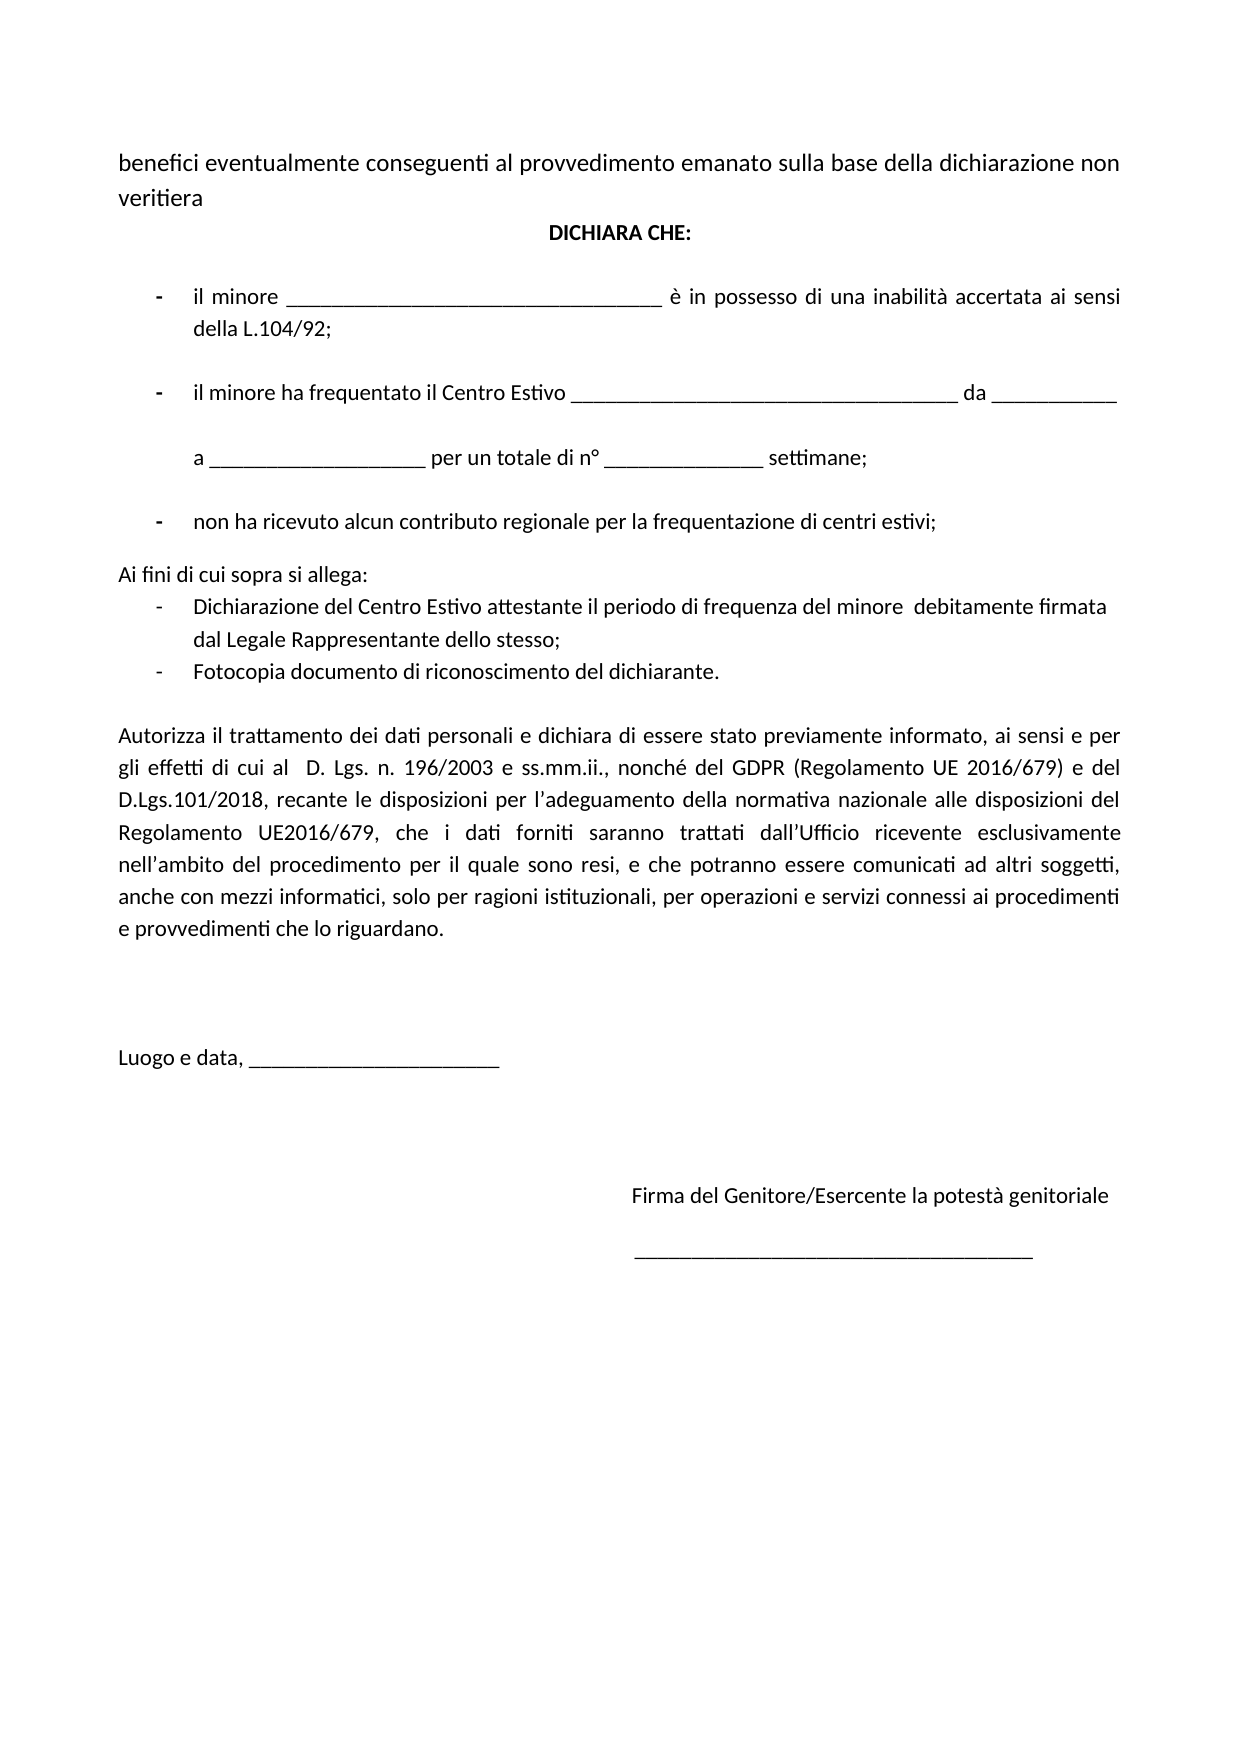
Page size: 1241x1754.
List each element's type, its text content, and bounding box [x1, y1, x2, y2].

list non ha ricevuto alcun contributo regionale per la frequentazione di centri estivi; [156, 507, 1122, 535]
list Fotocopia documento di riconoscimento del dichiarante. [156, 657, 1122, 685]
text Firma del Genitore/Esercente la potestà genitoriale [517, 1181, 1122, 1209]
list il minore _________________________________ è in possesso di una inabilità accertata ai sensi della L.104/92; [156, 282, 1122, 342]
text ___________________________________ [561, 1234, 1122, 1262]
text Ai fini di cui sopra si allega: [118, 560, 1122, 588]
list il minore ha frequentato il Centro Estivo __________________________________ da ___________ [156, 378, 1122, 407]
list a ___________________ per un totale di n° ______________ settimane; [193, 443, 1122, 471]
text Luogo e data, ______________________ [118, 1043, 1122, 1071]
text DICHIARA CHE: [118, 218, 1122, 246]
text Autorizza il trattamento dei dati personali e dichiara di essere stato previamente informato, ai sensi e per gli effetti di cui al D. Lgs. n. 196/2003 e ss.mm.ii., nonché del GDPR (Regolamento UE 2016/679) e del D.Lgs.101/2018, recante le disposizioni per l’adeguamento della normativa nazionale alle disposizioni del Regolamento UE2016/679, che i dati forniti saranno trattati dall’Ufficio ricevente esclusivamente nell’ambito del procedimento per il quale sono resi, e che potranno essere comunicati ad altri soggetti, anche con mezzi informatici, solo per ragioni istituzionali, per operazioni e servizi connessi ai procedimenti e provvedimenti che lo riguardano. [118, 721, 1122, 942]
list Dichiarazione del Centro Estivo attestante il periodo di frequenza del minore debitamente firmata dal Legale Rappresentante dello stesso; [156, 592, 1122, 653]
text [118, 148, 1122, 213]
